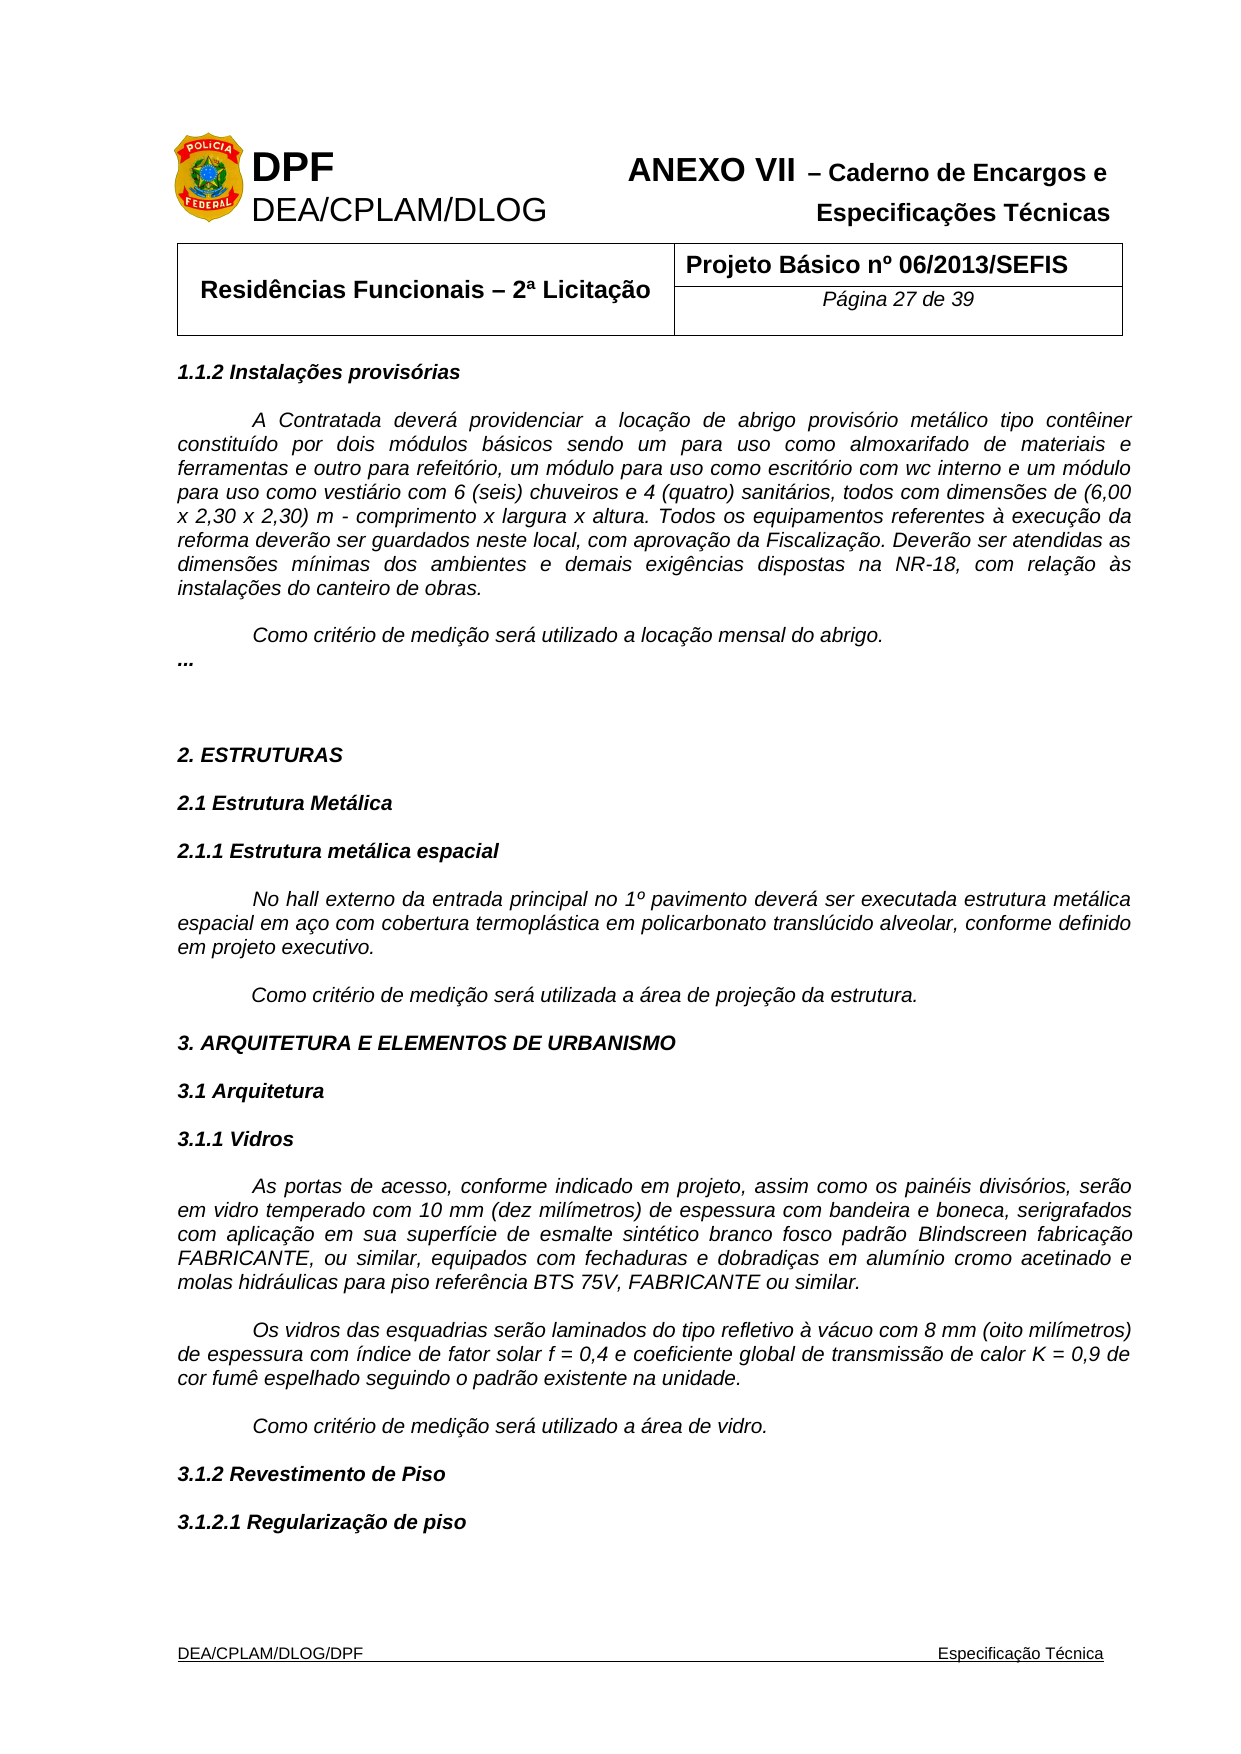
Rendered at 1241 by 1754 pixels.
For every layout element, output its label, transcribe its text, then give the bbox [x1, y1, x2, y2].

text Como critério de medição será utilizado a área de vidro. [177, 1414, 1133, 1438]
text Como critério de medição será utilizado a locação mensal do abrigo. [177, 623, 1133, 647]
text As portas de acesso, conforme indicado em projeto, assim como os painéis divisórios, serão em vidro temperado com 10 mm (dez milímetros) de espessura com bandeira e boneca, serigrafados com aplicação em sua superfície de esmalte sintético branco fosco padrão Blindscreen fabricação FABRICANTE, ou similar, equipados com fechaduras e dobradiças em alumínio cromo acetinado e molas hidráulicas para piso referência BTS 75V, FABRICANTE ou similar. [177, 1174, 1133, 1294]
text 2.1 Estrutura Metálica [177, 791, 1133, 815]
text 3.1.2.1 Regularização de piso [177, 1510, 1133, 1534]
text Os vidros das esquadrias serão laminados do tipo refletivo à vácuo com 8 mm (oito milímetros) de espessura com índice de fator solar f = 0,4 e coeficiente global de transmissão de calor K = 0,9 de cor fumê espelhado seguindo o padrão existente na unidade. [177, 1318, 1133, 1390]
text 3.1.1 Vidros [177, 1126, 1133, 1150]
text 2.1.1 Estrutura metálica espacial [177, 839, 1133, 863]
text No hall externo da entrada principal no 1º pavimento deverá ser executada estrutura metálica espacial em aço com cobertura termoplástica em policarbonato translúcido alveolar, conforme definido em projeto executivo. [177, 887, 1133, 959]
text Como critério de medição será utilizada a área de projeção da estrutura. [177, 983, 1133, 1007]
text ... [177, 647, 1133, 671]
text 3.1.2 Revestimento de Piso [177, 1462, 1133, 1486]
text 3. ARQUITETURA E ELEMENTOS DE URBANISMO [177, 1031, 1133, 1054]
text A Contratada deverá providenciar a locação de abrigo provisório metálico tipo contêiner constituído por dois módulos básicos sendo um para uso como almoxarifado de materiais e ferramentas e outro para refeitório, um módulo para uso como escritório com wc interno e um módulo para uso como vestiário com 6 (seis) chuveiros e 4 (quatro) sanitários, todos com dimensões de (6,00 x 2,30 x 2,30) m - comprimento x largura x altura. Todos os equipamentos referentes à execução da reforma deverão ser guardados neste local, com aprovação da Fiscalização. Deverão ser atendidas as dimensões mínimas dos ambientes e demais exigências dispostas na NR-18, com relação às instalações do canteiro de obras. [177, 408, 1133, 599]
text 2. ESTRUTURAS [177, 743, 1133, 767]
text 3.1 Arquitetura [177, 1078, 1133, 1102]
text 1.1.2 Instalações provisórias [177, 360, 1133, 384]
